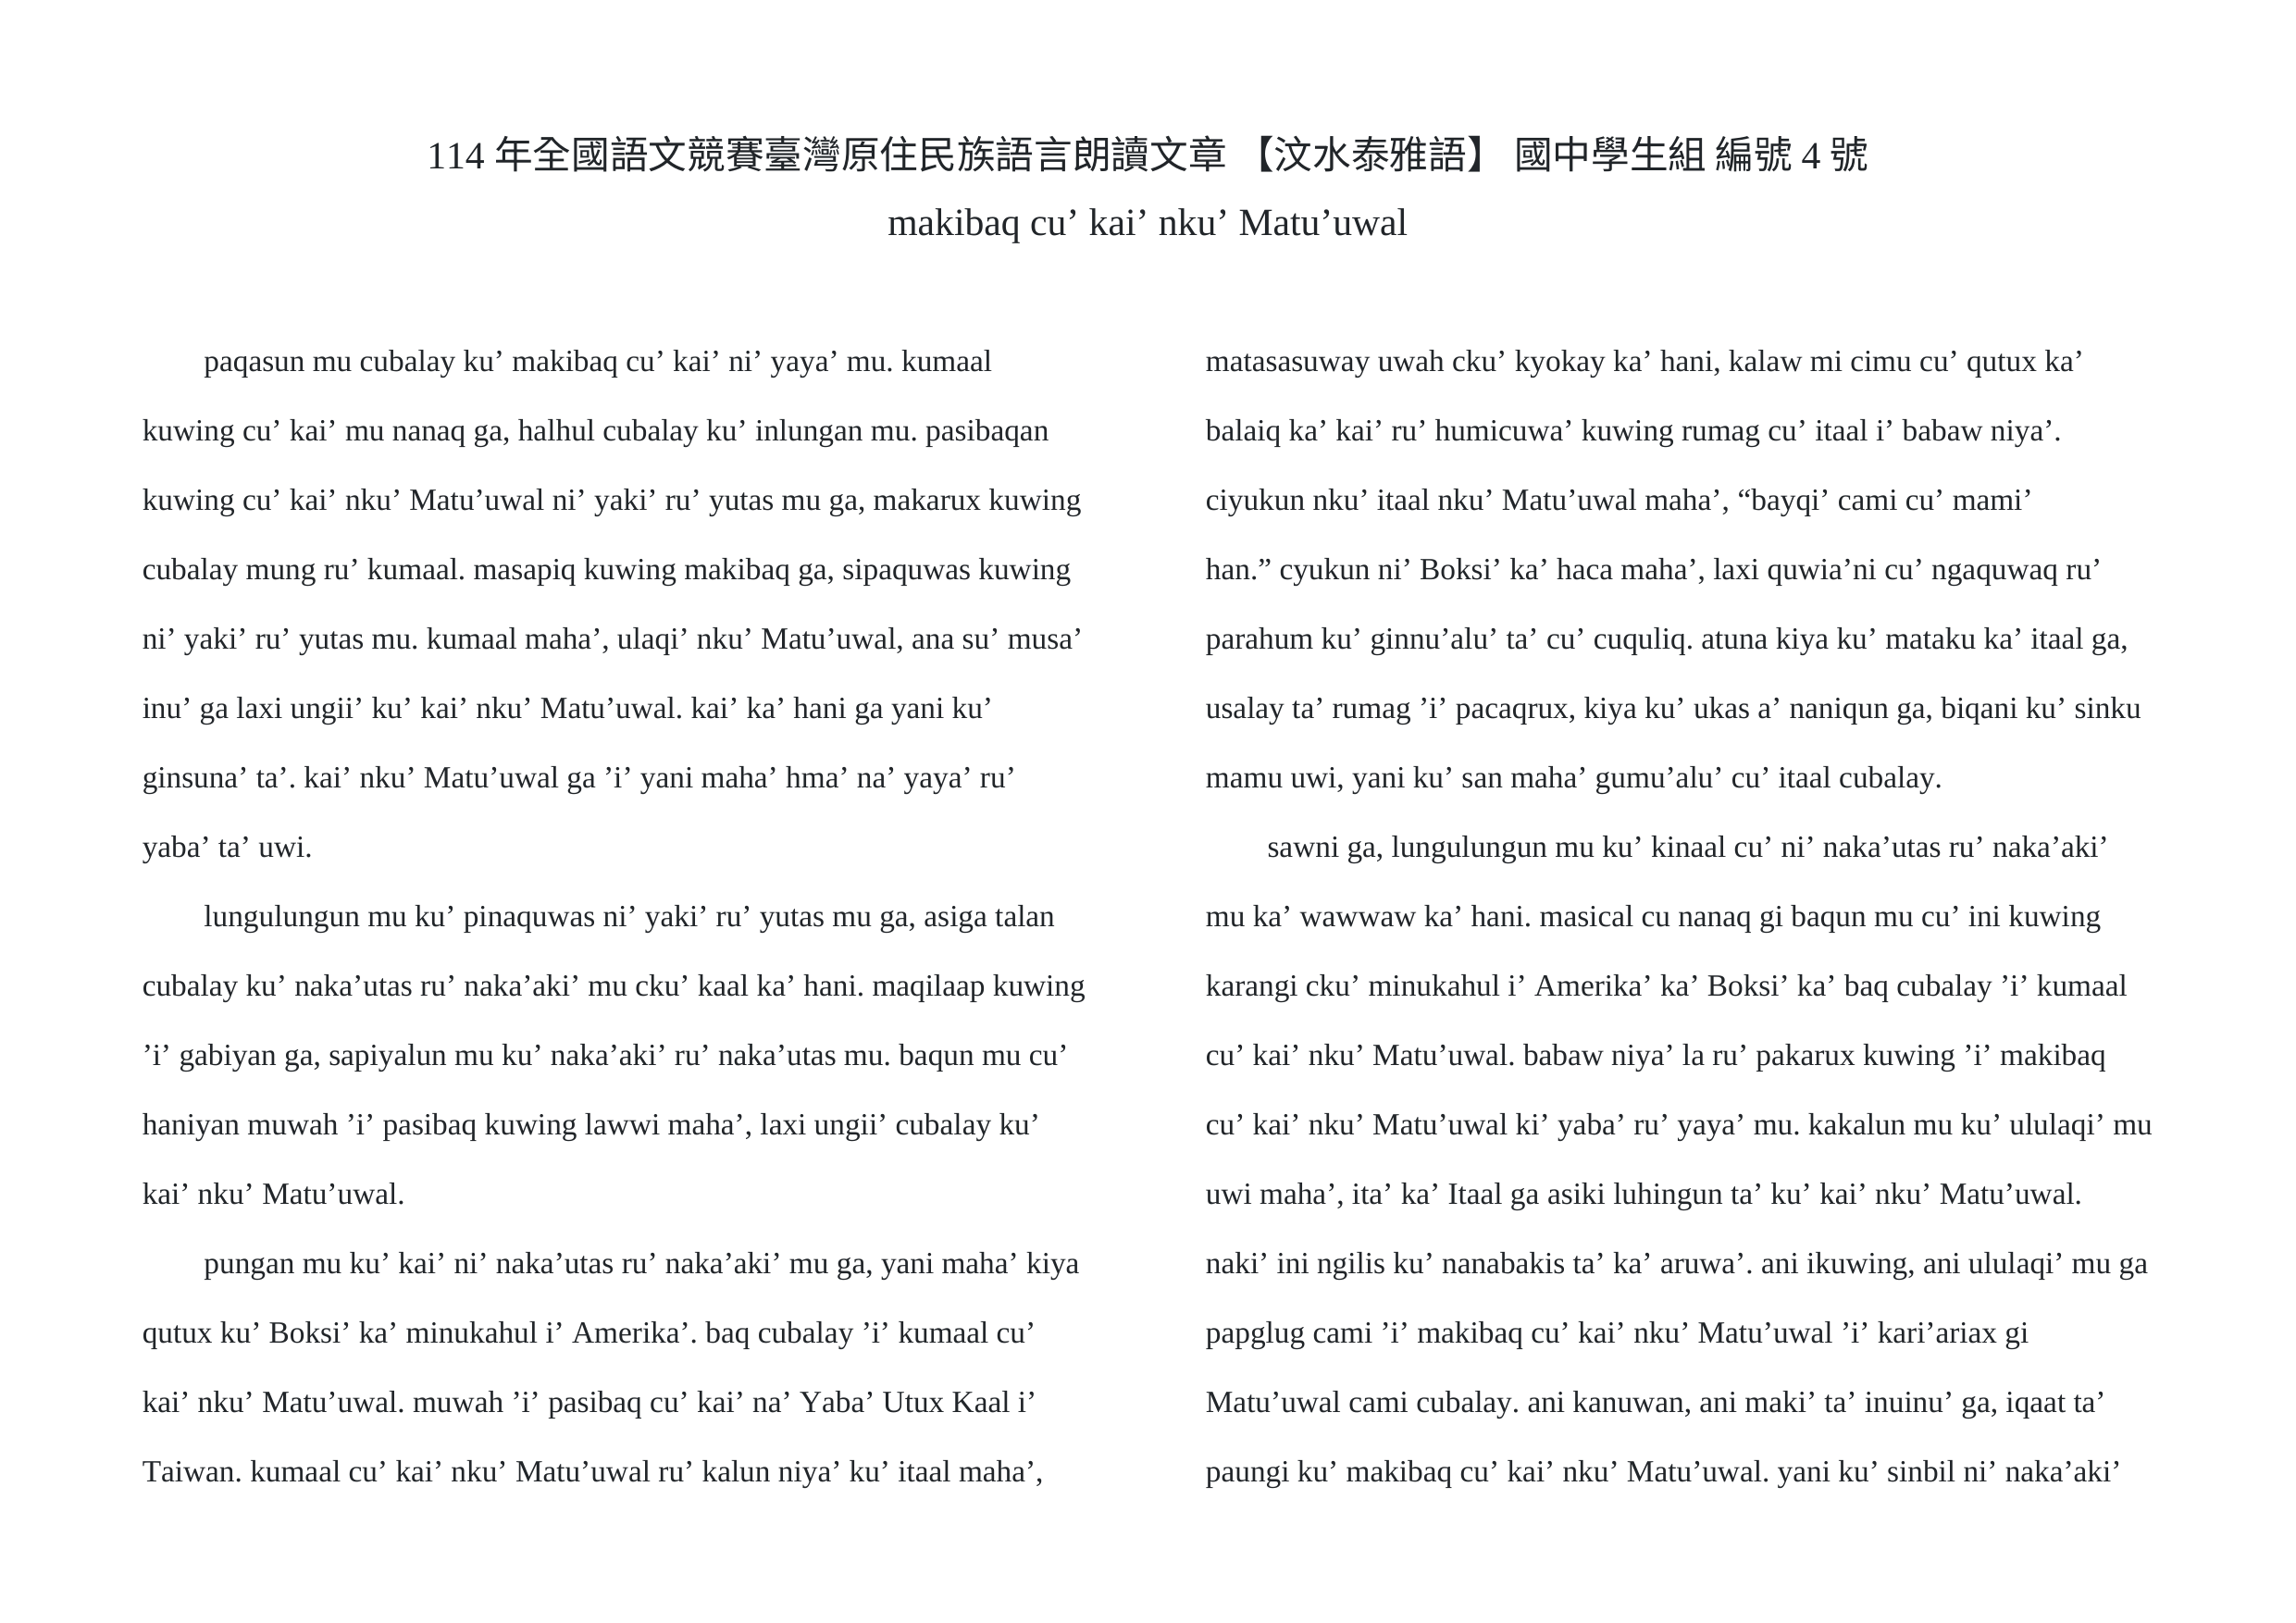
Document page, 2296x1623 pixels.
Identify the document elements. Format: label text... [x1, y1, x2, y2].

text makibaq cu’ kai’ nku’ Matu’uwal [142, 187, 2153, 256]
text pungan mu ku’ kai’ ni’ naka’utas ru’ naka’aki’ mu ga, yani maha’ kiya qutux ku’ Boksi’ ka’ minukahul i’ Amerika’. baq cubalay ’i’ kumaal cu’ kai’ nku’ Matu’uwal. muwah ’i’ pasibaq cu’ kai’ na’ Yaba’ Utux Kaal i’ Taiwan. kumaal cu’ kai’ nku’ Matu’uwal ru’ kalun niya’ ku’ itaal maha’, matasasuway uwah cku’ kyokay ka’ hani, kalaw mi cimu cu’ qutux ka’ balaiq ka’ kai’ ru’ humicuwa’ kuwing rumag cu’ itaal i’ babaw niya’. ciyukun nku’ itaal nku’ Matu’uwal maha’, “bayqi’ cami cu’ mami’ han.” cyukun ni’ Boksi’ ka’ haca maha’, laxi quwia’ni cu’ ngaquwaq ru’ parahum ku’ ginnu’alu’ ta’ cu’ cuquliq. atuna kiya ku’ mataku ka’ itaal ga, usalay ta’ rumag ’i’ pacaqrux, kiya ku’ ukas a’ naniqun ga, biqani ku’ sinku mamu uwi, yani ku’ san maha’ gumu’alu’ cu’ itaal cubalay. [1206, 326, 2153, 812]
text lungulungun mu ku’ pinaquwas ni’ yaki’ ru’ yutas mu ga, asiga talan cubalay ku’ naka’utas ru’ naka’aki’ mu cku’ kaal ka’ hani. maqilaap kuwing ’i’ gabiyan ga, sapiyalun mu ku’ naka’aki’ ru’ naka’utas mu. baqun mu cu’ haniyan muwah ’i’ pasibaq kuwing lawwi maha’, laxi ungii’ cubalay ku’ kai’ nku’ Matu’uwal. [142, 881, 1090, 1228]
text paqasun mu cubalay ku’ makibaq cu’ kai’ ni’ yaya’ mu. kumaal kuwing cu’ kai’ mu nanaq ga, halhul cubalay ku’ inlungan mu. pasibaqan kuwing cu’ kai’ nku’ Matu’uwal ni’ yaki’ ru’ yutas mu ga, makarux kuwing cubalay mung ru’ kumaal. masapiq kuwing makibaq ga, sipaquwas kuwing ni’ yaki’ ru’ yutas mu. kumaal maha’, ulaqi’ nku’ Matu’uwal, ana su’ musa’ inu’ ga laxi ungii’ ku’ kai’ nku’ Matu’uwal. kai’ ka’ hani ga yani ku’ ginsuna’ ta’. kai’ nku’ Matu’uwal ga ’i’ yani maha’ hma’ na’ yaya’ ru’ yaba’ ta’ uwi. [142, 326, 1090, 881]
text 114 年全國語文競賽臺灣原住民族語言朗讀文章 【汶水泰雅語】 國中學生組 編號 4 號 [142, 118, 2153, 187]
text pungan mu ku’ kai’ ni’ naka’utas ru’ naka’aki’ mu ga, yani maha’ kiya qutux ku’ Boksi’ ka’ minukahul i’ Amerika’. baq cubalay ’i’ kumaal cu’ kai’ nku’ Matu’uwal. muwah ’i’ pasibaq cu’ kai’ na’ Yaba’ Utux Kaal i’ Taiwan. kumaal cu’ kai’ nku’ Matu’uwal ru’ kalun niya’ ku’ itaal maha’, matasasuway uwah cku’ kyokay ka’ hani, kalaw mi cimu cu’ qutux ka’ balaiq ka’ kai’ ru’ humicuwa’ kuwing rumag cu’ itaal i’ babaw niya’. ciyukun nku’ itaal nku’ Matu’uwal maha’, “bayqi’ cami cu’ mami’ han.” cyukun ni’ Boksi’ ka’ haca maha’, laxi quwia’ni cu’ ngaquwaq ru’ parahum ku’ ginnu’alu’ ta’ cu’ cuquliq. atuna kiya ku’ mataku ka’ itaal ga, usalay ta’ rumag ’i’ pacaqrux, kiya ku’ ukas a’ naniqun ga, biqani ku’ sinku mamu uwi, yani ku’ san maha’ gumu’alu’ cu’ itaal cubalay. [142, 1228, 1090, 1505]
